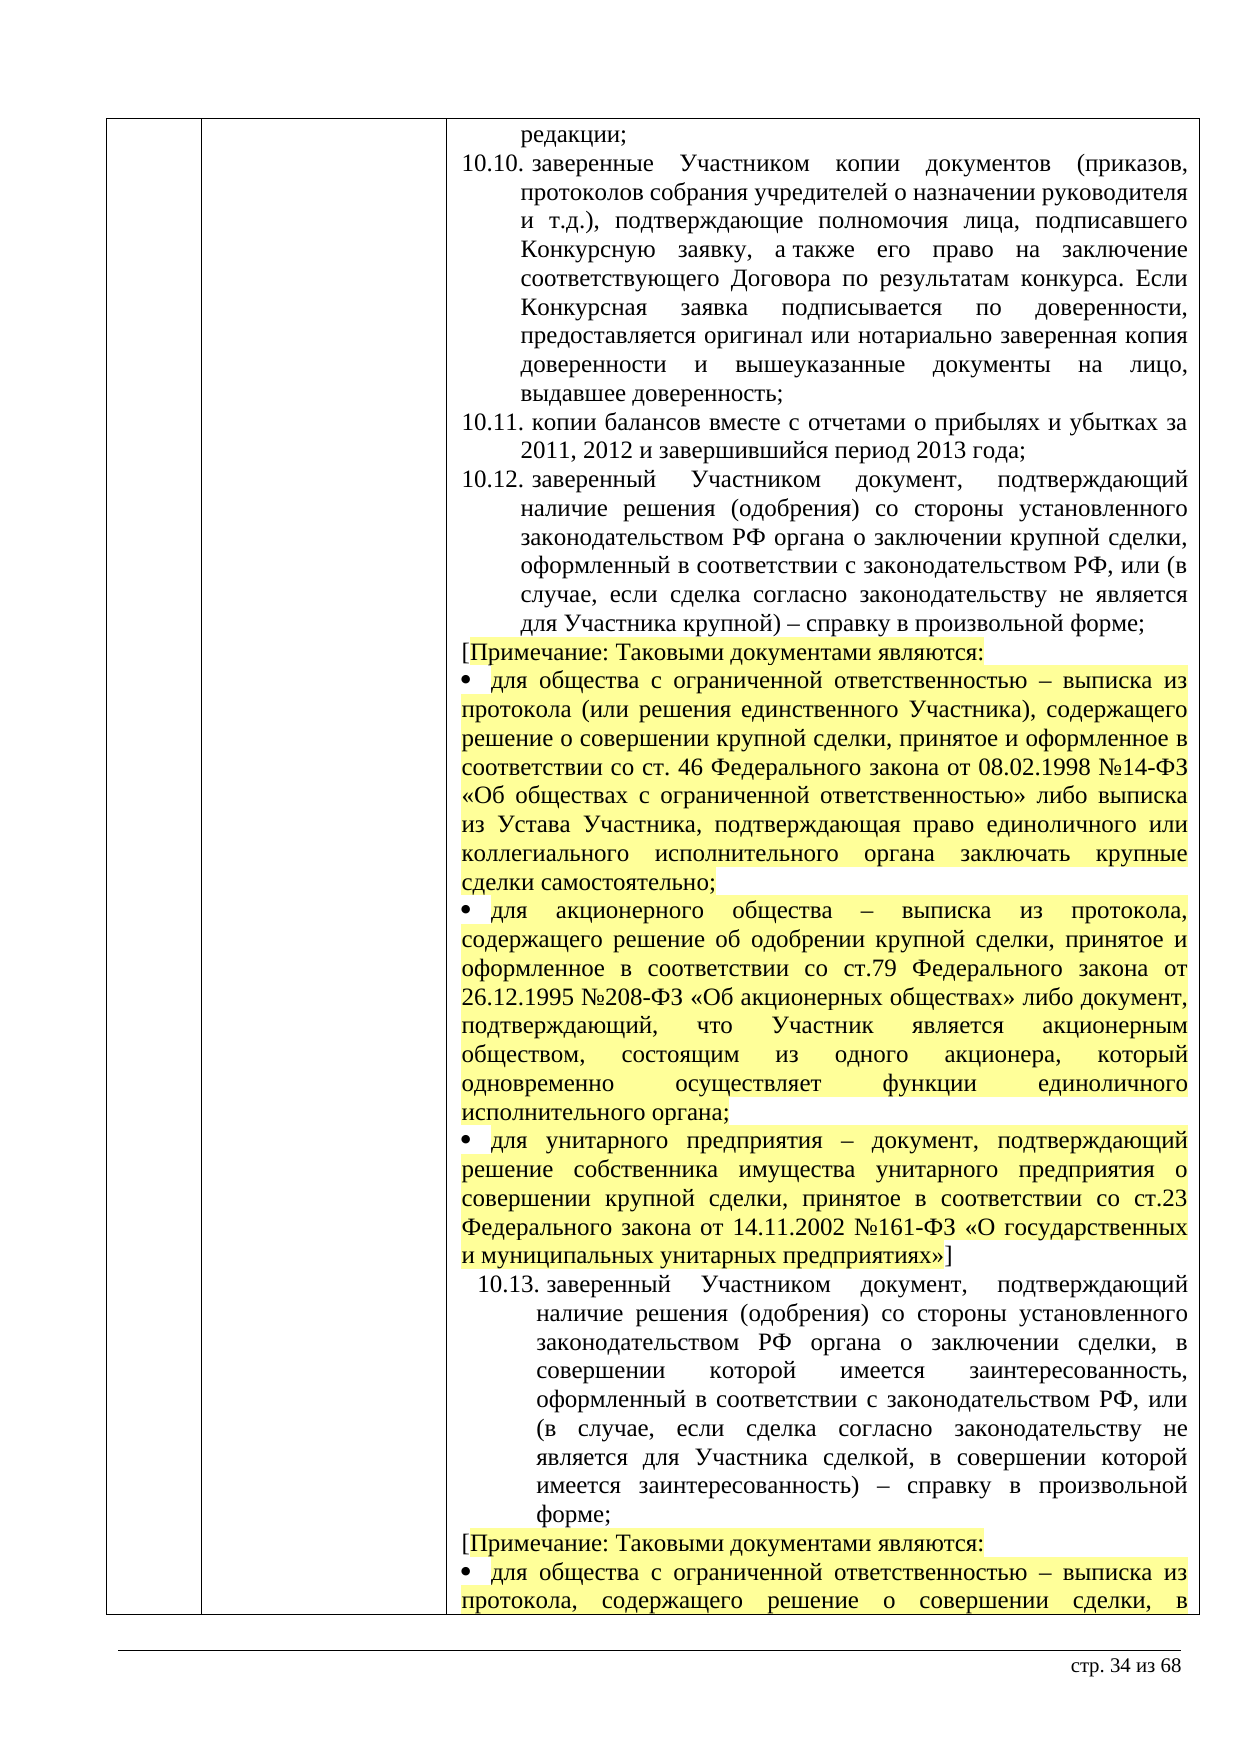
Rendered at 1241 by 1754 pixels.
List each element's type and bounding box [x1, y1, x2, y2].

table_cell [447, 119, 1199, 1614]
table_cell [202, 119, 446, 1614]
table_cell [107, 119, 201, 1614]
